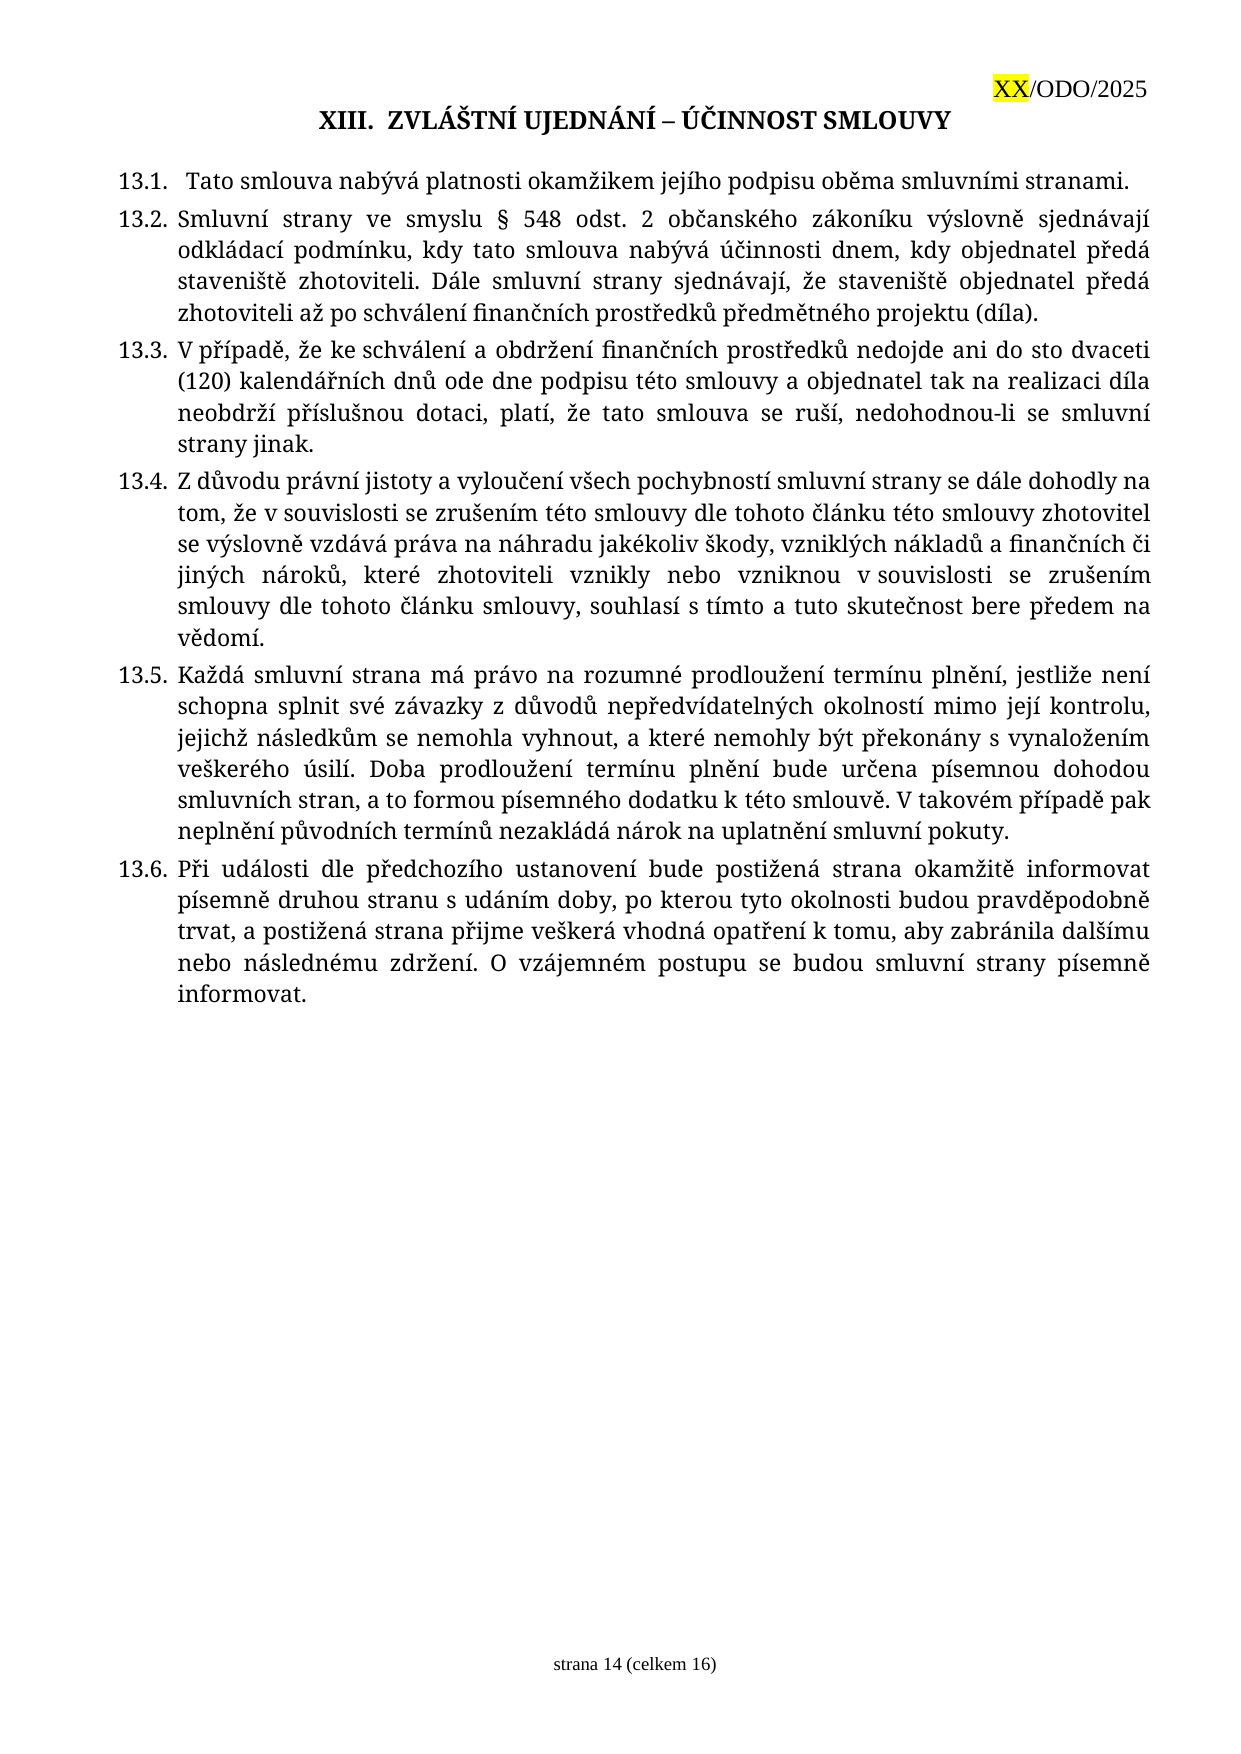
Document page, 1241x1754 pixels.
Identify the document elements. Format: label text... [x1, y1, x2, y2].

text 13.3. V případě, že ke schválení a obdržení finančních prostředků nedojde ani do sto dvaceti (120) kalendářních dnů ode dne podpisu této smlouvy a objednatel tak na realizaci díla neobdrží příslušnou dotaci, platí, že tato smlouva se ruší, nedohodnou-li se smluvní strany jinak. [118, 334, 1152, 459]
text 13.2. Smluvní strany ve smyslu § 548 odst. 2 občanského zákoníku výslovně sjednávají odkládací podmínku, kdy tato smlouva nabývá účinnosti dnem, kdy objednatel předá staveniště zhotoviteli. Dále smluvní strany sjednávají, že staveniště objednatel předá zhotoviteli až po schválení finančních prostředků předmětného projektu (díla). [118, 203, 1152, 328]
text 13.5. Každá smluvní strana má právo na rozumné prodloužení termínu plnění, jestliže není schopna splnit své závazky z důvodů nepředvídatelných okolností mimo její kontrolu, jejichž následkům se nemohla vyhnout, a které nemohly být překonány s vynaložením veškerého úsilí. Doba prodloužení termínu plnění bude určena písemnou dohodou smluvních stran, a to formou písemného dodatku k této smlouvě. V takovém případě pak neplnění původních termínů nezakládá nárok na uplatnění smluvní pokuty. [118, 659, 1152, 847]
text 13.4. Z důvodu právní jistoty a vyloučení všech pochybností smluvní strany se dále dohodly na tom, že v souvislosti se zrušením této smlouvy dle tohoto článku této smlouvy zhotovitel se výslovně vzdává práva na náhradu jakékoliv škody, vzniklých nákladů a finančních či jiných nároků, které zhotoviteli vznikly nebo vzniknou v souvislosti se zrušením smlouvy dle tohoto článku smlouvy, souhlasí s tímto a tuto skutečnost bere předem na vědomí. [118, 465, 1152, 653]
subtitle XIII. ZVLÁŠTNÍ UJEDNÁNÍ – ÚČINNOST SMLOUVY [118, 102, 1152, 137]
text 13.6. Při události dle předchozího ustanovení bude postižená strana okamžitě informovat písemně druhou stranu s udáním doby, po kterou tyto okolnosti budou pravděpodobně trvat, a postižená strana přijme veškerá vhodná opatření k tomu, aby zabránila dalšímu nebo následnému zdržení. O vzájemném postupu se budou smluvní strany písemně informovat. [118, 853, 1152, 1009]
text 13.1. Tato smlouva nabývá platnosti okamžikem jejího podpisu oběma smluvními stranami. [118, 165, 1152, 197]
